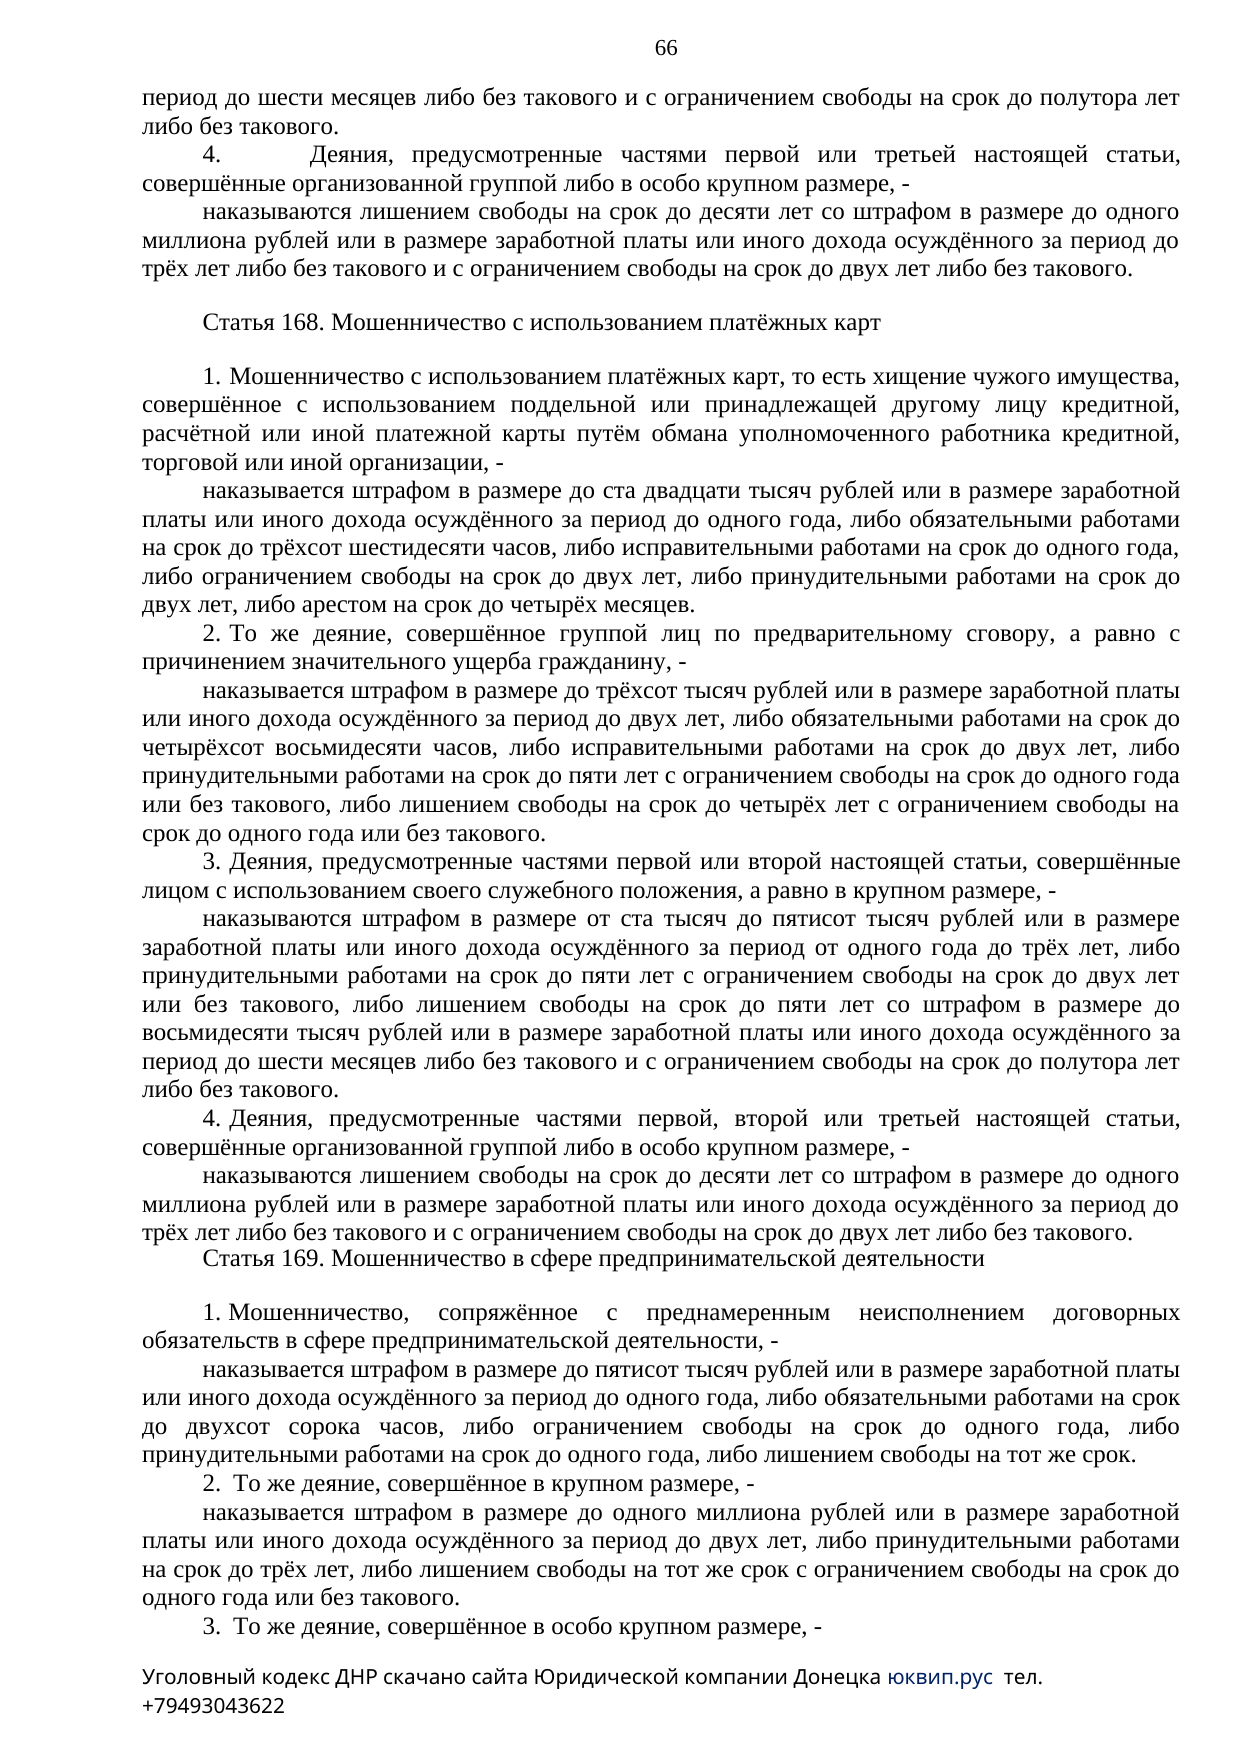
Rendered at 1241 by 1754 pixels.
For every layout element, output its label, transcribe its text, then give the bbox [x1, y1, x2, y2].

text наказывается штрафом в размере до одного миллиона рублей или в размере заработной платы или иного дохода осуждённого за период до двух лет, либо принудительными работами на срок до трёх лет, либо лишением свободы на тот же срок с ограничением свободы на срок до одного года или без такового. [142, 1497, 1181, 1611]
text наказываются лишением свободы на срок до десяти лет со штрафом в размере до одного миллиона рублей или в размере заработной платы или иного дохода осуждённого за период до трёх лет либо без такового и с ограничением свободы на срок до двух лет либо без такового. [142, 1161, 1181, 1246]
list То же деяние, совершённое в особо крупном размере, - [142, 1611, 1181, 1640]
list То же деяние, совершённое в крупном размере, - [142, 1469, 1181, 1497]
list Деяния, предусмотренные частями первой или второй настоящей статьи, совершённые лицом с использованием своего служебного положения, а равно в крупном размере, - [142, 847, 1181, 904]
text наказывается штрафом в размере до трёхсот тысяч рублей или в размере заработной платы или иного дохода осуждённого за период до двух лет, либо обязательными работами на срок до четырёхсот восьмидесяти часов, либо исправительными работами на срок до двух лет, либо принудительными работами на срок до пяти лет с ограничением свободы на срок до одного года или без такового, либо лишением свободы на срок до четырёх лет с ограничением свободы на срок до одного года или без такового. [142, 675, 1181, 847]
text наказываются лишением свободы на срок до десяти лет со штрафом в размере до одного миллиона рублей или в размере заработной платы или иного дохода осуждённого за период до трёх лет либо без такового и с ограничением свободы на срок до двух лет либо без такового. [142, 197, 1181, 282]
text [142, 83, 1181, 140]
text Статья 168. Мошенничество с использованием платёжных карт [142, 310, 1181, 335]
list Деяния, предусмотренные частями первой, второй или третьей настоящей статьи, совершённые организованной группой либо в особо крупном размере, - [142, 1103, 1181, 1161]
list То же деяние, совершённое группой лиц по предварительному сговору, а равно с причинением значительного ущерба гражданину, - [142, 618, 1181, 675]
text наказывается штрафом в размере до ста двадцати тысяч рублей или в размере заработной платы или иного дохода осуждённого за период до одного года, либо обязательными работами на срок до трёхсот шестидесяти часов, либо исправительными работами на срок до одного года, либо ограничением свободы на срок до двух лет, либо принудительными работами на срок до двух лет, либо арестом на срок до четырёх месяцев. [142, 476, 1181, 618]
text наказывается штрафом в размере до пятисот тысяч рублей или в размере заработной платы или иного дохода осуждённого за период до одного года, либо обязательными работами на срок до двухсот сорока часов, либо ограничением свободы на срок до одного года, либо принудительными работами на срок до одного года, либо лишением свободы на тот же срок. [142, 1354, 1181, 1469]
text Статья 169. Мошенничество в сфере предпринимательской деятельности [142, 1246, 1181, 1271]
list Мошенничество, сопряжённое с преднамеренным неисполнением договорных обязательств в сфере предпринимательской деятельности, - [142, 1297, 1181, 1354]
list Мошенничество с использованием платёжных карт, то есть хищение чужого имущества, совершённое с использованием поддельной или принадлежащей другому лицу кредитной, расчётной или иной платежной карты путём обмана уполномоченного работника кредитной, торговой или иной организации, - [142, 361, 1181, 476]
list Деяния, предусмотренные частями первой или третьей настоящей статьи, совершённые организованной группой либо в особо крупном размере, - [142, 140, 1181, 197]
